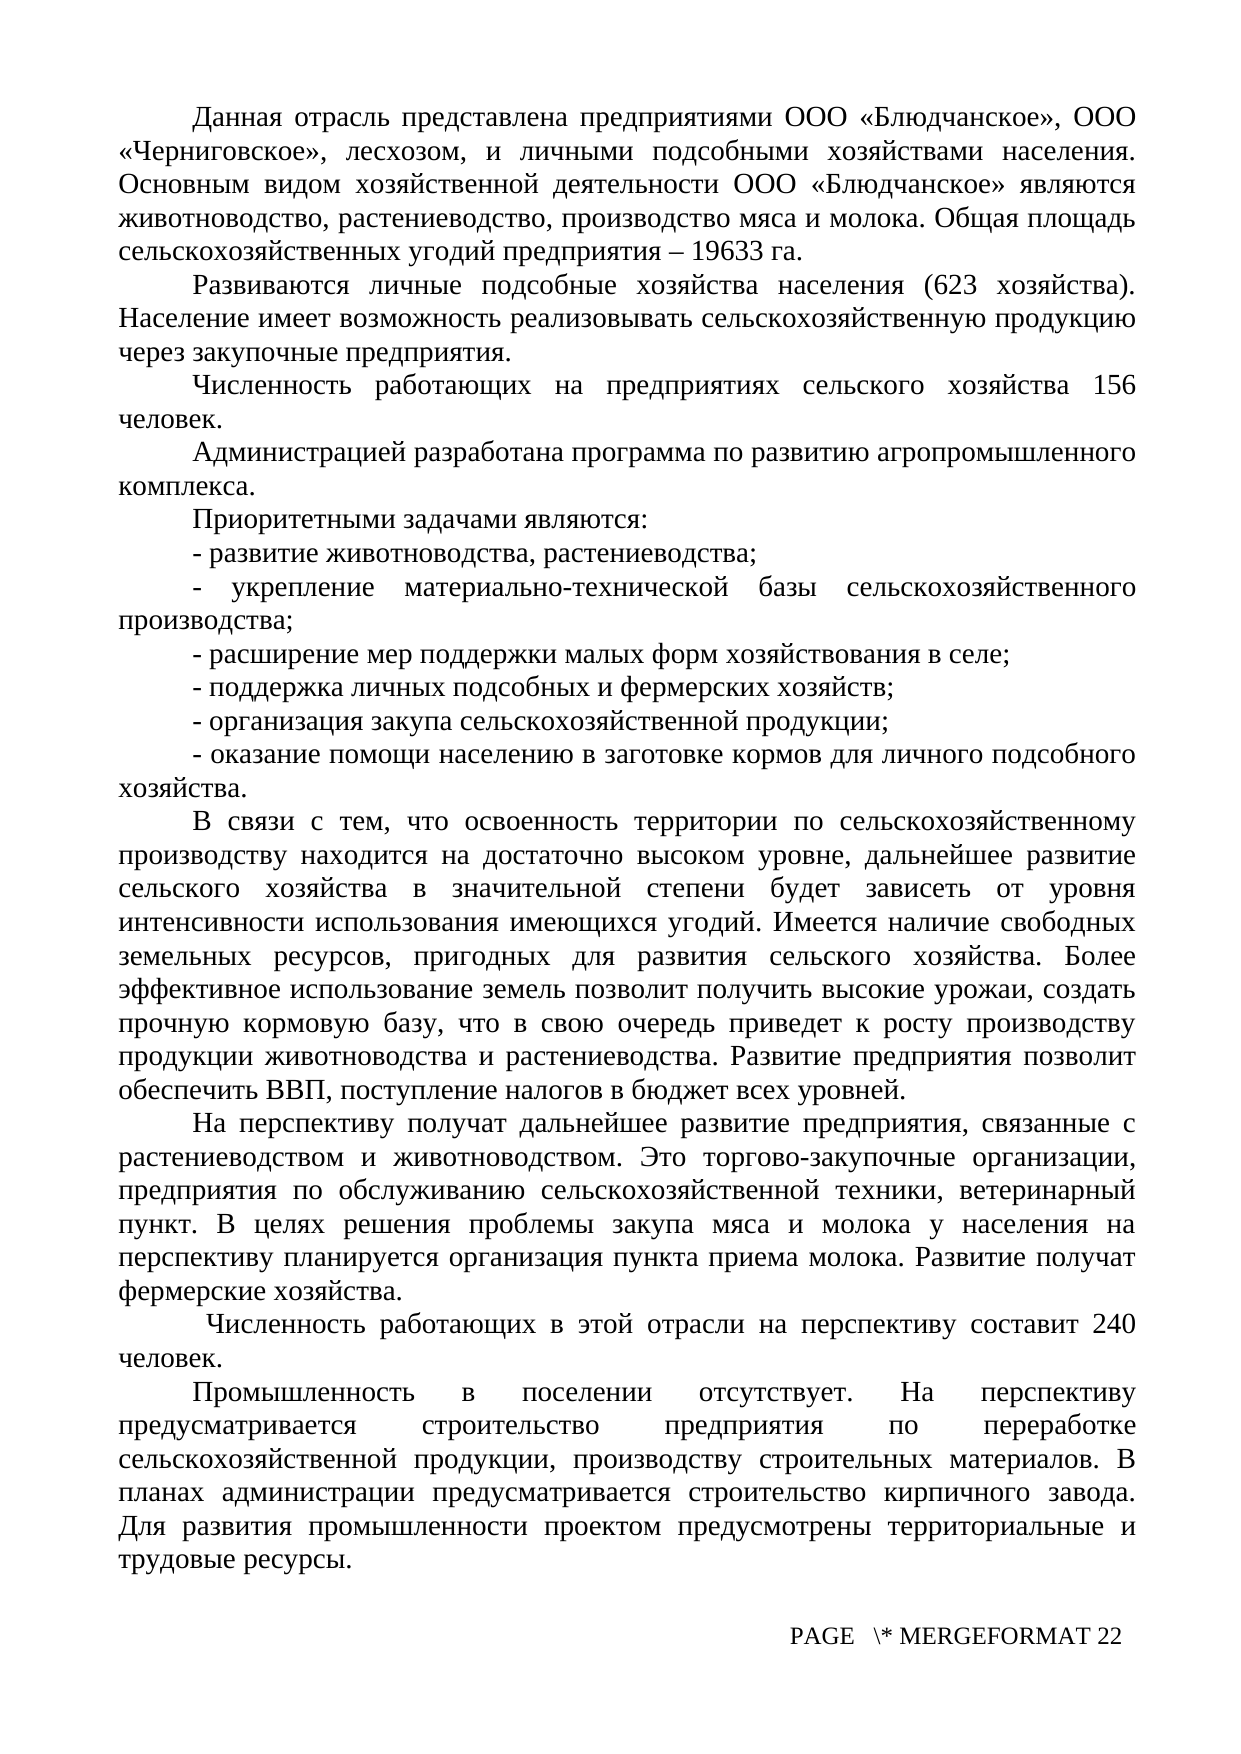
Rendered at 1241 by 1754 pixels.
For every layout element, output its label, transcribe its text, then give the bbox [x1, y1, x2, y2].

text - поддержка личных подсобных и фермерских хозяйств; [118, 669, 1137, 703]
text В связи с тем, что освоенность территории по сельскохозяйственному производству находится на достаточно высоком уровне, дальнейшее развитие сельского хозяйства в значительной степени будет зависеть от уровня интенсивности использования имеющихся угодий. Имеется наличие свободных земельных ресурсов, пригодных для развития сельского хозяйства. Более эффективное использование земель позволит получить высокие урожаи, создать прочную кормовую базу, что в свою очередь приведет к росту производству продукции животноводства и растениеводства. Развитие предприятия позволит обеспечить ВВП, поступление налогов в бюджет всех уровней. [118, 803, 1137, 1105]
text Данная отрасль представлена предприятиями ООО «Блюдчанское», ООО «Черниговское», лесхозом, и личными подсобными хозяйствами населения. Основным видом хозяйственной деятельности ООО «Блюдчанское» являются животноводство, растениеводство, производство мяса и молока. Общая площадь сельскохозяйственных угодий предприятия – 19633 га. [118, 99, 1137, 267]
text На перспективу получат дальнейшее развитие предприятия, связанные с растениеводством и животноводством. Это торгово-закупочные организации, предприятия по обслуживанию сельскохозяйственной техники, ветеринарный пункт. В целях решения проблемы закупа мяса и молока у населения на перспективу планируется организация пункта приема молока. Развитие получат фермерские хозяйства. [118, 1105, 1137, 1307]
text - развитие животноводства, растениеводства; [118, 535, 1137, 569]
text Развиваются личные подсобные хозяйства населения (623 хозяйства). Население имеет возможность реализовывать сельскохозяйственную продукцию через закупочные предприятия. [118, 267, 1137, 367]
text - оказание помощи населению в заготовке кормов для личного подсобного хозяйства. [118, 736, 1137, 803]
text Промышленность в поселении отсутствует. На перспективу предусматривается строительство предприятия по переработке сельскохозяйственной продукции, производству строительных материалов. В планах администрации предусматривается строительство кирпичного завода. Для развития промышленности проектом предусмотрены территориальные и трудовые ресурсы. [118, 1374, 1137, 1575]
text Приоритетными задачами являются: [118, 502, 1137, 535]
text - расширение мер поддержки малых форм хозяйствования в селе; [118, 636, 1137, 669]
text Численность работающих в этой отрасли на перспективу составит 240 человек. [118, 1307, 1137, 1374]
text - укрепление материально-технической базы сельскохозяйственного производства; [118, 569, 1137, 636]
text - организация закупа сельскохозяйственной продукции; [118, 703, 1137, 736]
text Администрацией разработана программа по развитию агропромышленного комплекса. [118, 434, 1137, 502]
text Численность работающих на предприятиях сельского хозяйства 156 человек. [118, 367, 1137, 434]
